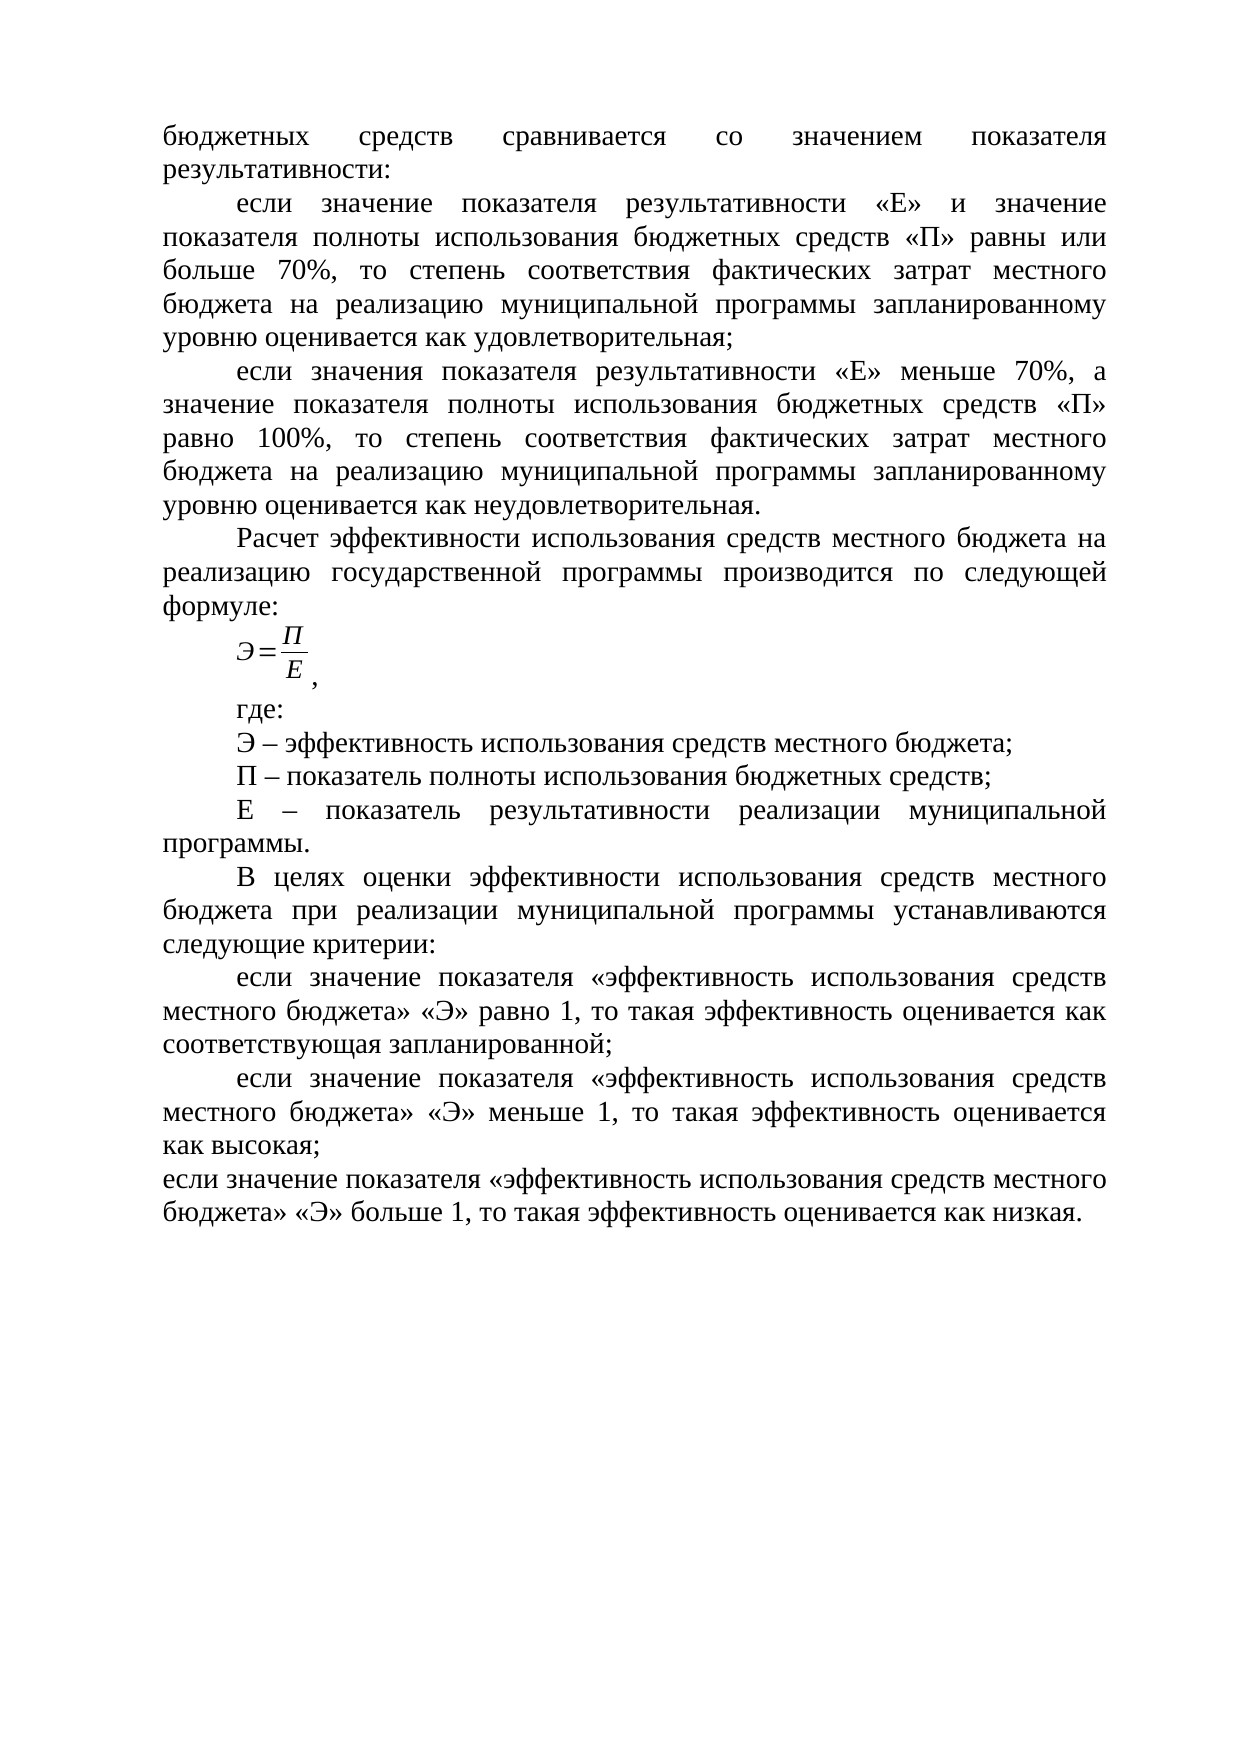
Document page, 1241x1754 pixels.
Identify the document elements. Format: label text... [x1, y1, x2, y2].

text где: [162, 691, 1107, 725]
text E – показатель результативности реализации муниципальной программы. [162, 792, 1107, 859]
text Расчет эффективности использования средств местного бюджета на реализацию государственной программы производится по следующей формуле: [162, 521, 1107, 621]
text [162, 118, 1107, 185]
text если значение показателя «эффективность использования средств местного бюджета» «Э» больше 1, то такая эффективность оценивается как низкая. [162, 1161, 1107, 1228]
text если значение показателя результативности «E» и значение показателя полноты использования бюджетных средств «П» равны или больше 70%, то степень соответствия фактических затрат местного бюджета на реализацию муниципальной программы запланированному уровню оценивается как удовлетворительная; [162, 185, 1107, 353]
text , [162, 621, 1107, 691]
text Э – эффективность использования средств местного бюджета; [162, 725, 1107, 758]
text если значения показателя результативности «E» меньше 70%, а значение показателя полноты использования бюджетных средств «П» равно 100%, то степень соответствия фактических затрат местного бюджета на реализацию муниципальной программы запланированному уровню оценивается как неудовлетворительная. [162, 353, 1107, 521]
text П – показатель полноты использования бюджетных средств; [162, 758, 1107, 792]
text если значение показателя «эффективность использования средств местного бюджета» «Э» равно 1, то такая эффективность оценивается как соответствующая запланированной; [162, 959, 1107, 1060]
text если значение показателя «эффективность использования средств местного бюджета» «Э» меньше 1, то такая эффективность оценивается как высокая; [162, 1060, 1107, 1161]
text В целях оценки эффективности использования средств местного бюджета при реализации муниципальной программы устанавливаются следующие критерии: [162, 859, 1107, 959]
